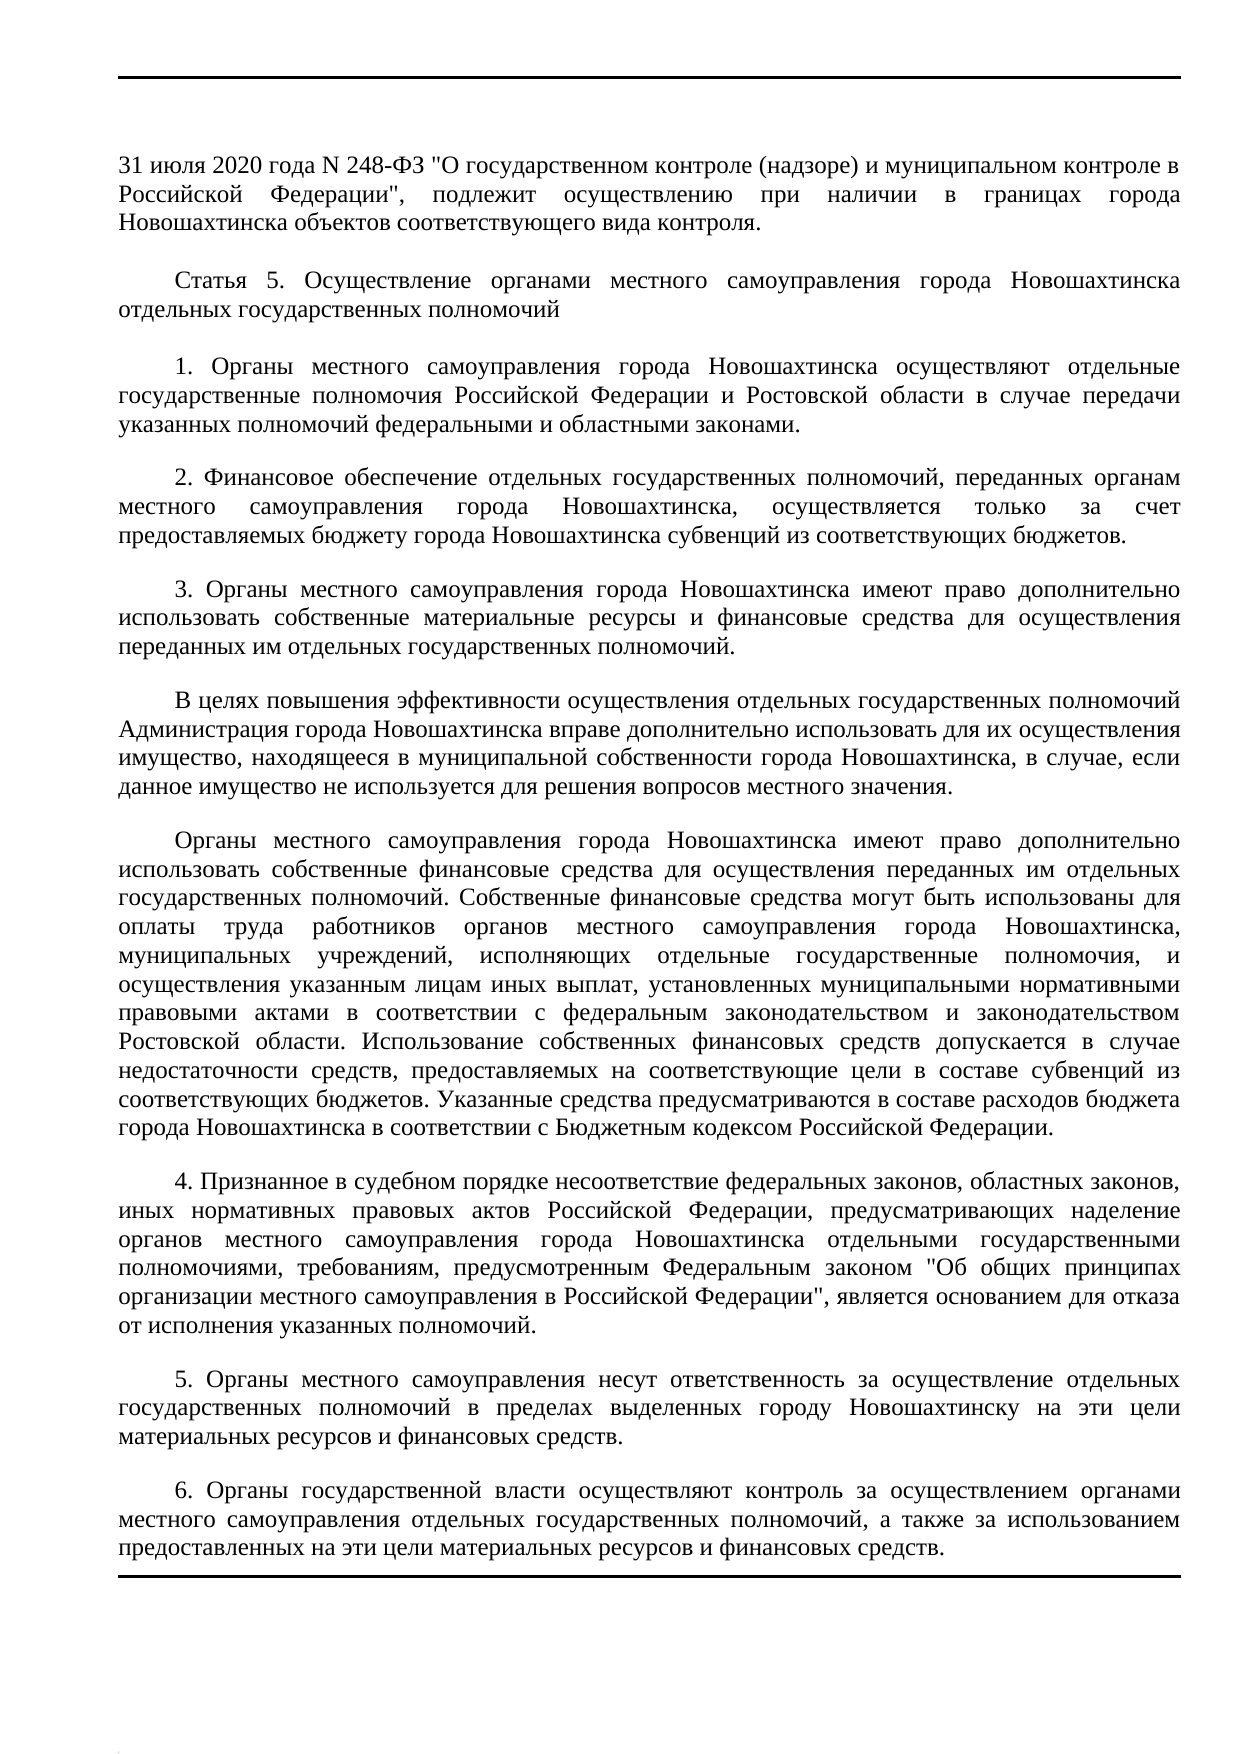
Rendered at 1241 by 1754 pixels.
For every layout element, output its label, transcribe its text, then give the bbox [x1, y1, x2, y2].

text 6. Органы государственной власти осуществляют контроль за осуществлением органами местного самоуправления отдельных государственных полномочий, а также за использованием предоставленных на эти цели материальных ресурсов и финансовых средств. [118, 1475, 1181, 1561]
text В целях повышения эффективности осуществления отдельных государственных полномочий Администрация города Новошахтинска вправе дополнительно использовать для их осуществления имущество, находящееся в муниципальной собственности города Новошахтинска, в случае, если данное имущество не используется для решения вопросов местного значения. [118, 685, 1181, 800]
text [118, 150, 1181, 236]
text 3. Органы местного самоуправления города Новошахтинска имеют право дополнительно использовать собственные материальные ресурсы и финансовые средства для осуществления переданных им отдельных государственных полномочий. [118, 574, 1181, 660]
text 4. Признанное в судебном порядке несоответствие федеральных законов, областных законов, иных нормативных правовых актов Российской Федерации, предусматривающих наделение органов местного самоуправления города Новошахтинска отдельными государственными полномочиями, требованиям, предусмотренным Федеральным законом "Об общих принципах организации местного самоуправления в Российской Федерации", является основанием для отказа от исполнения указанных полномочий. [118, 1166, 1181, 1339]
text 5. Органы местного самоуправления несут ответственность за осуществление отдельных государственных полномочий в пределах выделенных городу Новошахтинску на эти цели материальных ресурсов и финансовых средств. [118, 1364, 1181, 1450]
text 2. Финансовое обеспечение отдельных государственных полномочий, переданных органам местного самоуправления города Новошахтинска, осуществляется только за счет предоставляемых бюджету города Новошахтинска субвенций из соответствующих бюджетов. [118, 462, 1181, 549]
title Статья 5. Осуществление органами местного самоуправления города Новошахтинска отдельных государственных полномочий [118, 265, 1181, 322]
text 1. Органы местного самоуправления города Новошахтинска осуществляют отдельные государственные полномочия Российской Федерации и Ростовской области в случае передачи указанных полномочий федеральными и областными законами. [118, 351, 1181, 437]
text Органы местного самоуправления города Новошахтинска имеют право дополнительно использовать собственные финансовые средства для осуществления переданных им отдельных государственных полномочий. Собственные финансовые средства могут быть использованы для оплаты труда работников органов местного самоуправления города Новошахтинска, муниципальных учреждений, исполняющих отдельные государственные полномочия, и осуществления указанным лицам иных выплат, установленных муниципальными нормативными правовыми актами в соответствии с федеральным законодательством и законодательством Ростовской области. Использование собственных финансовых средств допускается в случае недостаточности средств, предоставляемых на соответствующие цели в составе субвенций из соответствующих бюджетов. Указанные средства предусматриваются в составе расходов бюджета города Новошахтинска в соответствии с Бюджетным кодексом Российской Федерации. [118, 825, 1181, 1141]
